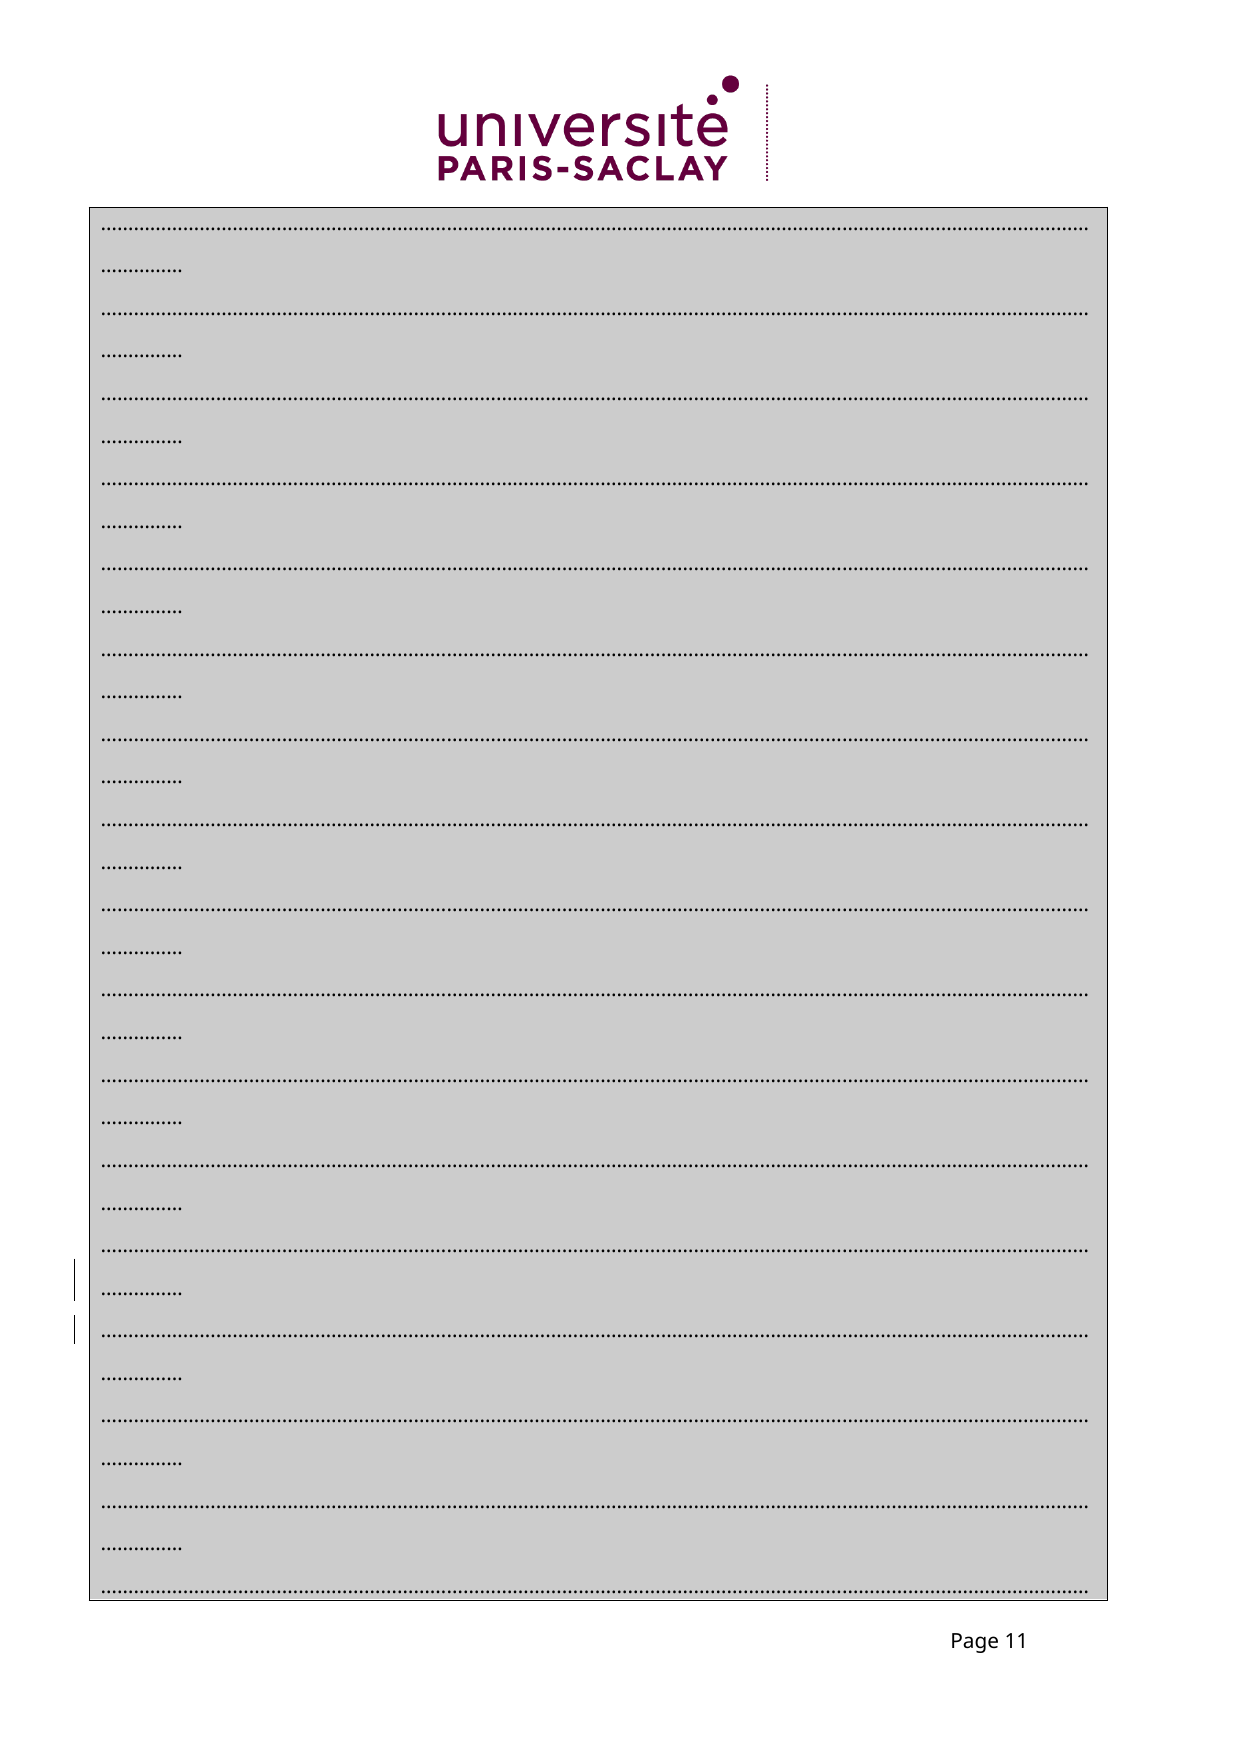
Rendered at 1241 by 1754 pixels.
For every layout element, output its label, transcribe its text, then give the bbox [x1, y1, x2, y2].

picture [412, 47, 769, 207]
